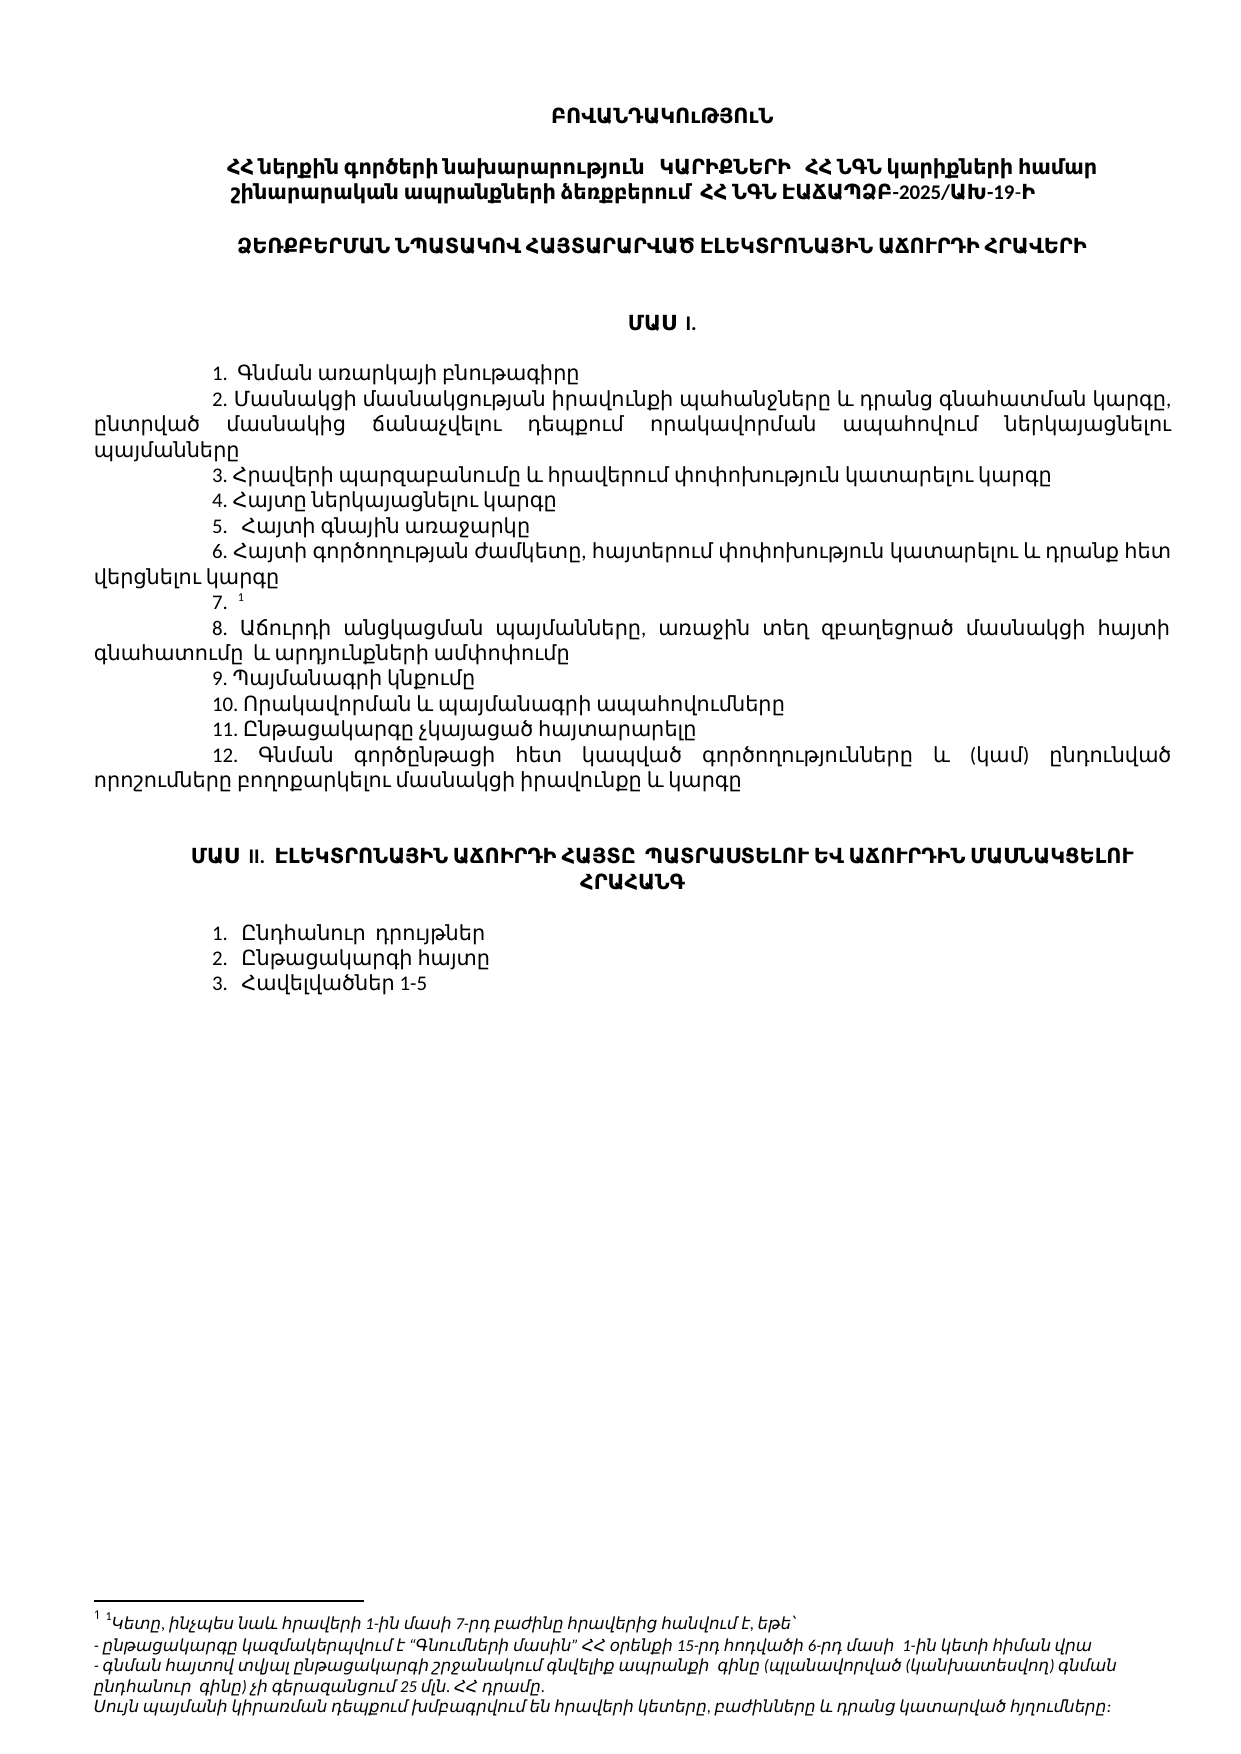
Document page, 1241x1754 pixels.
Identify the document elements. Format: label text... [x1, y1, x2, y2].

text ԲՈՎԱՆԴԱԿՈւԹՅՈւՆ [94, 103, 1171, 128]
text 2. Մասնակցի մասնակցության իրավունքի պահանջները և դրանց գնահատման կարգը, ընտրված մասնակից ճանաչվելու դեպքում որակավորման ապահովում ներկայացնելու պայմանները [94, 386, 1171, 462]
text 3. Հրավերի պարզաբանումը և հրավերում փոփոխություն կատարելու կարգը [94, 462, 1171, 488]
text 10. Որակավորման և պայմանագրի ապահովումները [94, 691, 1171, 716]
text 1. Ընդհանուր դրույթներ [94, 920, 1171, 945]
text 1. Գնման առարկայի բնութագիրը [94, 361, 1171, 386]
text ՄԱՍ II. ԷԼԵԿՏՐՈՆԱՅԻՆ ԱՃՈԻՐԴԻ ՀԱՅՏԸ ՊԱՏՐԱՍՏԵԼՈՒ ԵՎ ԱՃՈՒՐԴԻՆ ՄԱՍՆԱԿՑԵԼՈՒ ՀՐԱՀԱՆԳ [94, 843, 1171, 894]
text 4. Հայտը ներկայացնելու կարգը [94, 488, 1171, 513]
text 8. Աճուրդի անցկացման պայմանները, առաջին տեղ զբաղեցրած մասնակցի հայտի գնահատումը և արդյունքների ամփոփումը [94, 615, 1171, 666]
text ՁԵՌՔԲԵՐՄԱՆ ՆՊԱՏԱԿՈՎ ՀԱՅՏԱՐԱՐՎԱԾ ԷԼԵԿՏՐՈՆԱՅԻՆ ԱՃՈՒՐԴԻ ՀՐԱՎԵՐԻ [94, 233, 1171, 259]
text 7. 1 [94, 589, 1171, 615]
text 9. Պայմանագրի կնքումը [94, 666, 1171, 691]
text ՄԱՍ I. [94, 310, 1171, 335]
text 3. Հավելվածներ 1-5 [94, 971, 1171, 996]
text 2. Ընթացակարգի հայտը [94, 945, 1171, 971]
text 6. Հայտի գործողության ժամկետը, հայտերում փոփոխություն կատարելու և դրանք հետ վերցնելու կարգը [94, 538, 1171, 589]
text 5. Հայտի գնային առաջարկը [94, 513, 1171, 538]
text ՀՀ ներքին գործերի նախարարություն ԿԱՐԻՔՆԵՐԻ ՀՀ ՆԳՆ կարիքների համար շինարարական ապրանքների ձեռքբերում ՀՀ ՆԳՆ ԷԱՃԱՊՁԲ-2025/ԱԽ-19-Ի [94, 154, 1171, 205]
text 12. Գնման գործընթացի հետ կապված գործողությունները և (կամ) ընդունված որոշումները բողոքարկելու մասնակցի իրավունքը և կարգը [94, 742, 1171, 793]
text 11. Ընթացակարգը չկայացած հայտարարելը [94, 716, 1171, 742]
